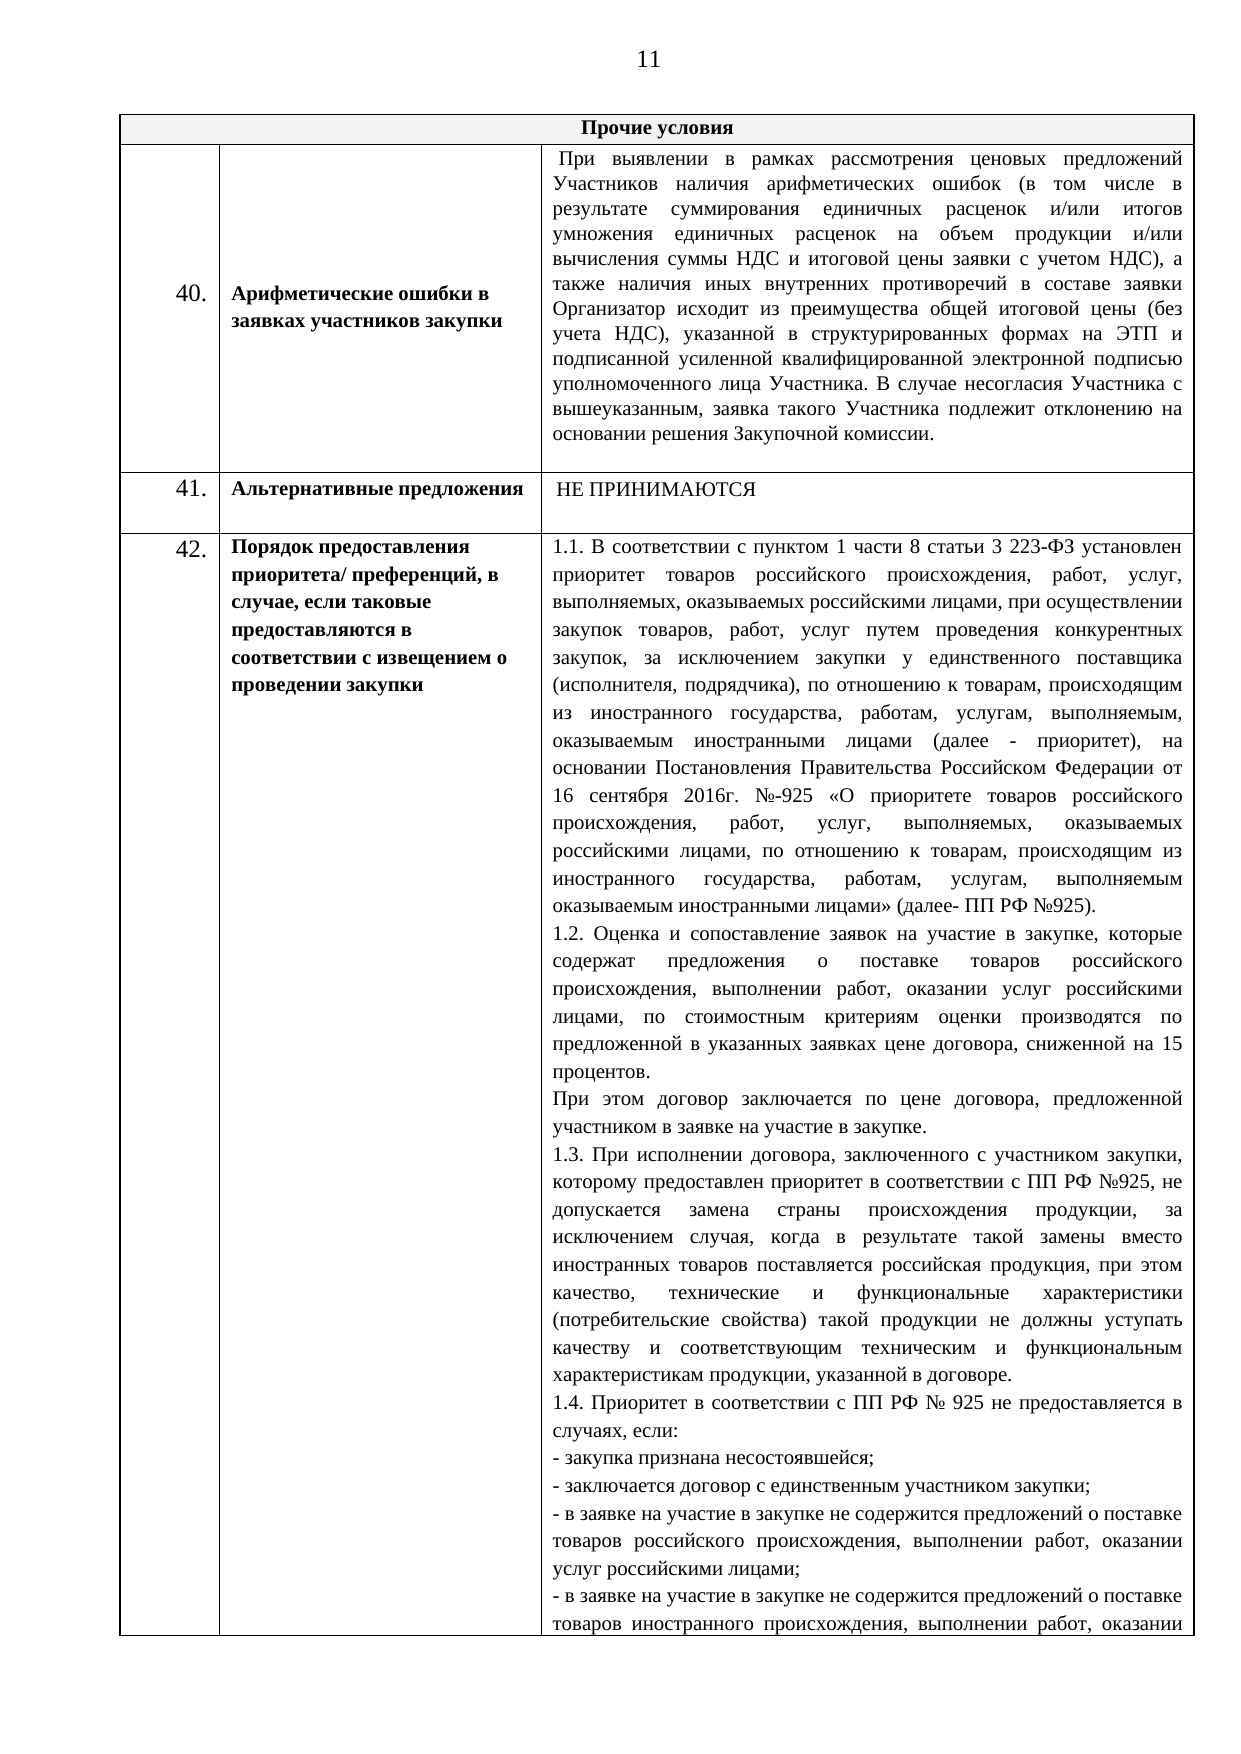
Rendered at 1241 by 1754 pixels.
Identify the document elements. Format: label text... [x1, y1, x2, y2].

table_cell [542, 534, 1193, 1635]
table_cell [121, 145, 219, 472]
table_cell НЕ ПРИНИМАЮТСЯ [542, 473, 1193, 533]
table_cell [121, 534, 219, 1635]
table_cell [121, 473, 219, 533]
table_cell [220, 534, 541, 1635]
table_cell Альтернативные предложения [220, 473, 541, 533]
table_cell Прочие условия [121, 115, 1193, 144]
table_cell При выявлении в рамках рассмотрения ценовых предложений Участников наличия арифметических ошибок (в том числе в результате суммирования единичных расценок и/или итогов умножения единичных расценок на объем продукции и/или вычисления суммы НДС и итоговой цены заявки с учетом НДС), а также наличия иных внутренних противоречий в составе заявки Организатор исходит из преимущества общей итоговой цены (без учета НДС), указанной в структурированных формах на ЭТП и подписанной усиленной квалифицированной электронной подписью уполномоченного лица Участника. В случае несогласия Участника с вышеуказанным, заявка такого Участника подлежит отклонению на основании решения Закупочной комиссии. [542, 145, 1193, 472]
table_cell Арифметические ошибки в заявках участников закупки [220, 145, 541, 472]
